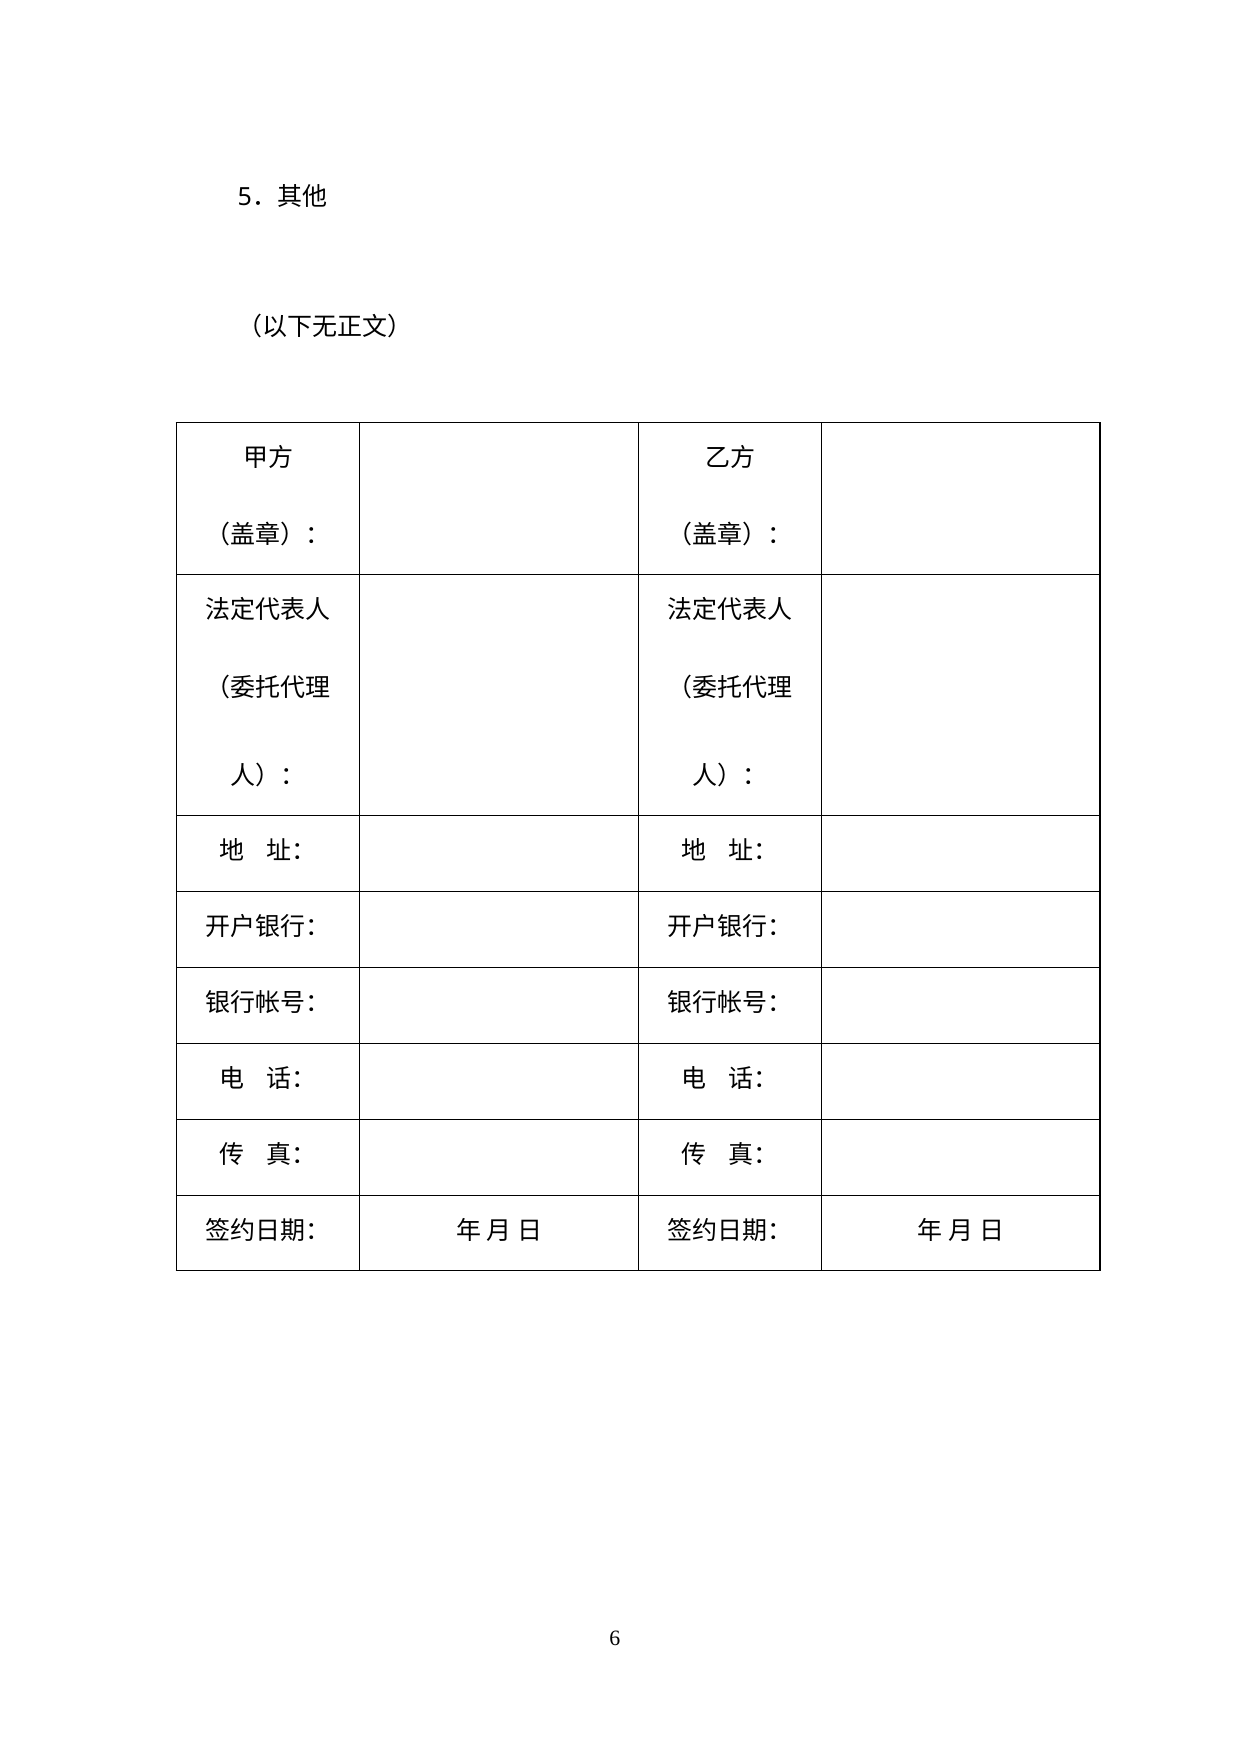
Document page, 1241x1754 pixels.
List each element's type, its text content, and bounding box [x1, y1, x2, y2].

table_cell 银行帐号： [177, 968, 359, 1043]
table_cell [822, 968, 1099, 1043]
table_cell 银行帐号： [639, 968, 821, 1043]
table_cell [360, 1044, 638, 1119]
table_cell [822, 816, 1099, 891]
table_cell [360, 575, 638, 814]
text （以下无正文） [187, 292, 1053, 357]
table_cell 法定代表人 （委托代理人）： [177, 575, 359, 814]
table_cell 地 址： [639, 816, 821, 891]
table_cell [360, 816, 638, 891]
text 5．其他 [187, 162, 1053, 227]
table_cell [822, 1044, 1099, 1119]
table_cell 年 月 日 [822, 1196, 1099, 1269]
table_header 甲方 （盖章）： [177, 423, 359, 574]
table_cell 传 真： [639, 1120, 821, 1195]
table_cell 开户银行： [177, 892, 359, 967]
table_header [360, 423, 638, 574]
table_cell 电 话： [639, 1044, 821, 1119]
table_header 乙方 （盖章）： [639, 423, 821, 574]
table_cell [822, 892, 1099, 967]
table_cell [822, 1120, 1099, 1195]
table_cell 地 址： [177, 816, 359, 891]
table_cell 传 真： [177, 1120, 359, 1195]
table_cell 年 月 日 [360, 1196, 638, 1269]
table_cell [360, 892, 638, 967]
table_cell 法定代表人 （委托代理人）： [639, 575, 821, 814]
table_cell 电 话： [177, 1044, 359, 1119]
table_cell [360, 968, 638, 1043]
table_cell 开户银行： [639, 892, 821, 967]
table_cell [360, 1120, 638, 1195]
table_header [822, 423, 1099, 574]
table_cell 签约日期： [639, 1196, 821, 1269]
table_cell [822, 575, 1099, 814]
table_cell 签约日期： [177, 1196, 359, 1269]
